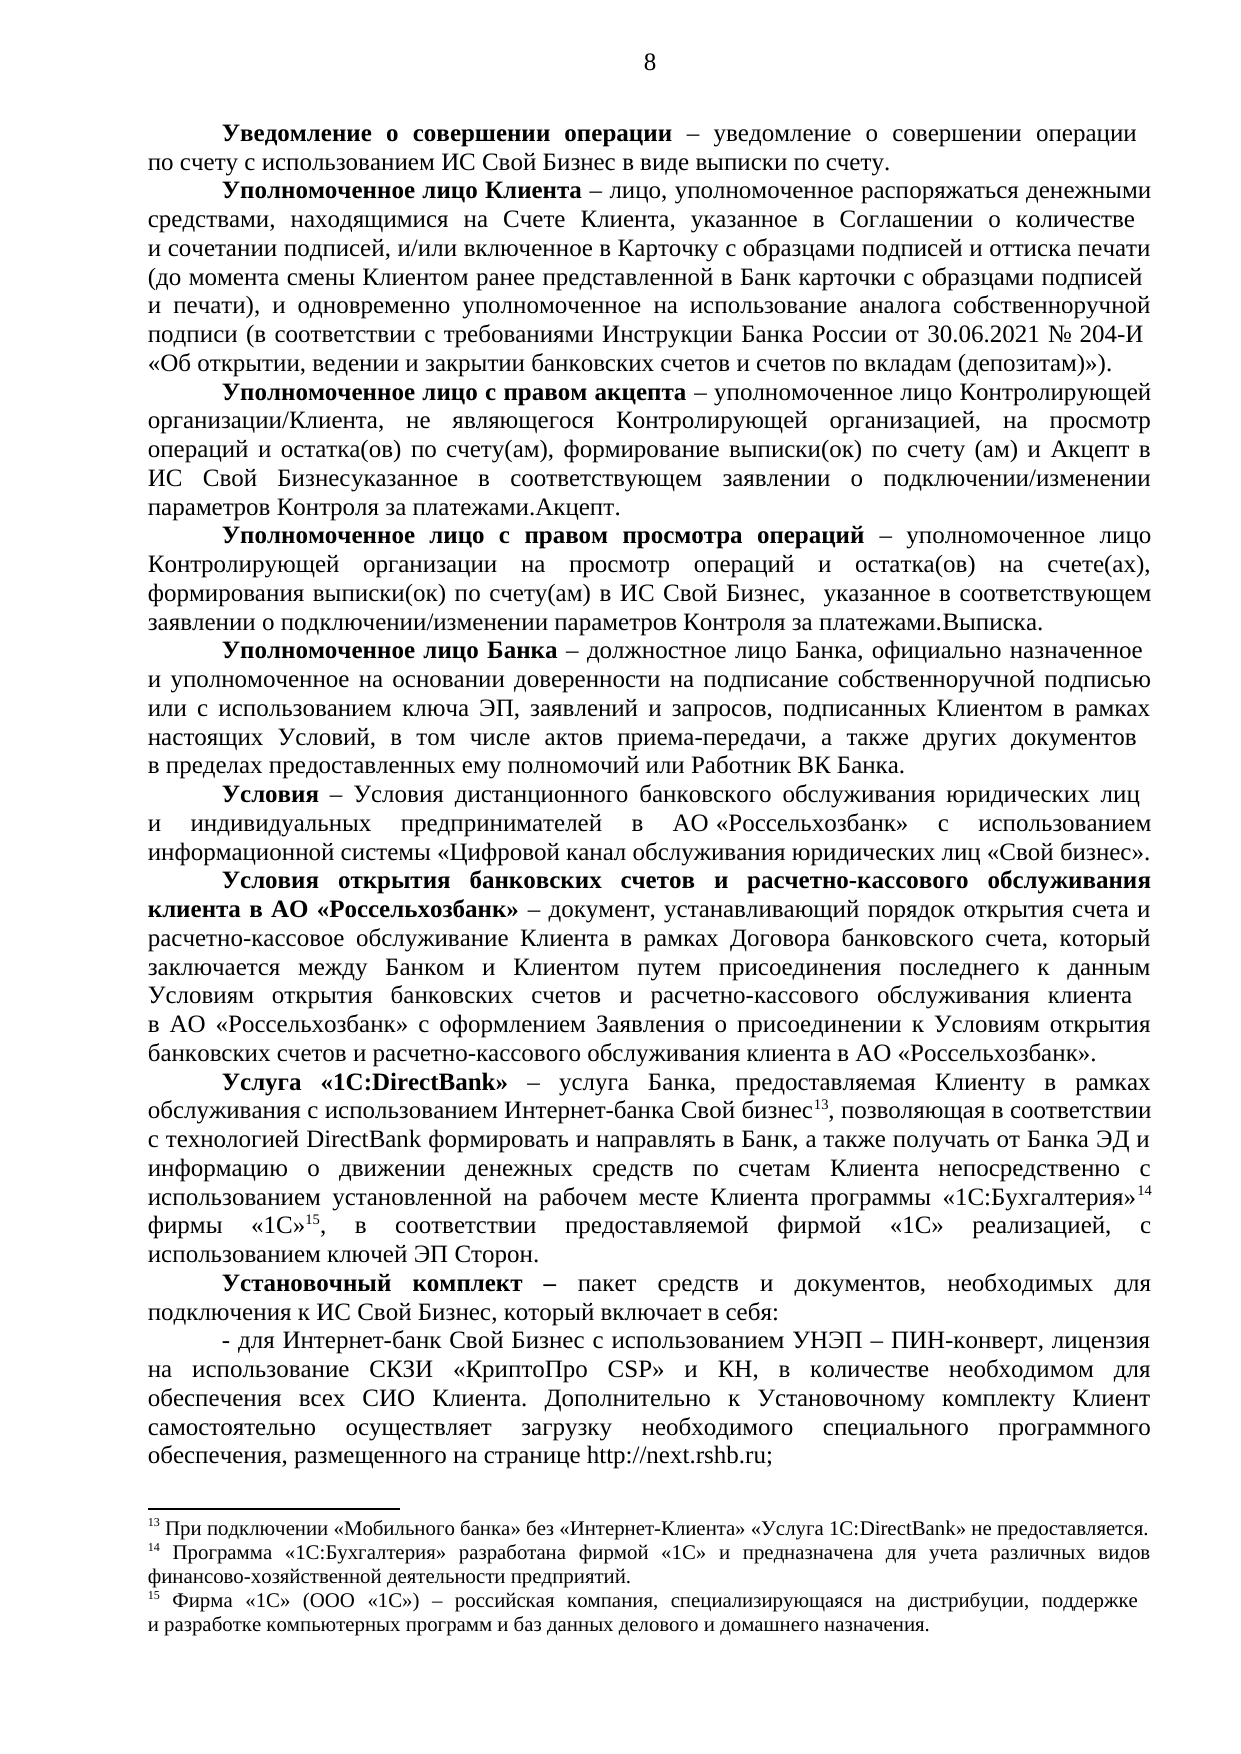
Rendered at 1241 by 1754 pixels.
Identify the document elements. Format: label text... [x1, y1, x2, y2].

text Условия – Условия дистанционного банковского обслуживания юридических лиц и индивидуальных предпринимателей в АО «Россельхозбанк» с использованием информационной системы «Цифровой канал обслуживания юридических лиц «Свой бизнес». [148, 779, 1152, 866]
text Условия открытия банковских счетов и расчетно-кассового обслуживания клиента в АО «Россельхозбанк» – документ, устанавливающий порядок открытия счета и расчетно-кассовое обслуживание Клиента в рамках Договора банковского счета, который заключается между Банком и Клиентом путем присоединения последнего к данным Условиям открытия банковских счетов и расчетно-кассового обслуживания клиента в АО «Россельхозбанк» с оформлением Заявления о присоединении к Условиям открытия банковских счетов и расчетно-кассового обслуживания клиента в АО «Россельхозбанк». [148, 866, 1152, 1067]
text - для Интернет-банк Свой Бизнес с использованием УНЭП – ПИН-конверт, лицензия на использование СКЗИ «КриптоПро CSP» и КН, в количестве необходимом для обеспечения всех СИО Клиента. Дополнительно к Установочному комплекту Клиент самостоятельно осуществляет загрузку необходимого специального программного обеспечения, размещенного на странице http://next.rshb.ru; [148, 1326, 1152, 1469]
text Уполномоченное лицо с правом просмотра операций – уполномоченное лицо Контролирующей организации на просмотр операций и остатка(ов) на счете(ах), формирования выписки(ок) по счету(ам) в ИС Свой Бизнес, указанное в соответствующем заявлении о подключении/изменении параметров Контроля за платежами.Выписка. [148, 521, 1152, 636]
text Услуга «1С:DirectBank» – услуга Банка, предоставляемая Клиенту в рамках обслуживания с использованием Интернет-банка Свой бизнес, позволяющая в соответствии с технологией DirectBank формировать и направлять в Банк, а также получать от Банка ЭД и информацию о движении денежных средств по счетам Клиента непосредственно c использованием установленной на рабочем месте Клиента программы «1С:Бухгалтерия» фирмы «1С», в соответствии предоставляемой фирмой «1С» реализацией, с использованием ключей ЭП Сторон. [148, 1067, 1152, 1268]
text Уполномоченное лицо с правом акцепта – уполномоченное лицо Контролирующей организации/Клиента, не являющегося Контролирующей организацией, на просмотр операций и остатка(ов) по счету(ам), формирование выписки(ок) по счету (ам) и Акцепт в ИС Свой Бизнесуказанное в соответствующем заявлении о подключении/изменении параметров Контроля за платежами.Акцепт. [148, 377, 1152, 521]
text Уполномоченное лицо Банка – должностное лицо Банка, официально назначенное и уполномоченное на основании доверенности на подписание собственноручной подписью или с использованием ключа ЭП, заявлений и запросов, подписанных Клиентом в рамках настоящих Условий, в том числе актов приема-передачи, а также других документов в пределах предоставленных ему полномочий или Работник ВК Банка. [148, 636, 1152, 779]
text Уполномоченное лицо Клиента – лицо, уполномоченное распоряжаться денежными средствами, находящимися на Счете Клиента, указанное в Соглашении о количестве и сочетании подписей, и/или включенное в Карточку с образцами подписей и оттиска печати (до момента смены Клиентом ранее представленной в Банк карточки с образцами подписей и печати), и одновременно уполномоченное на использование аналога собственноручной подписи (в соответствии с требованиями Инструкции Банка России от 30.06.2021 № 204-И «Об открытии, ведении и закрытии банковских счетов и счетов по вкладам (депозитам)»). [148, 176, 1152, 377]
text Уведомление о совершении операции – уведомление о совершении операции по счету с использованием ИС Свой Бизнес в виде выписки по счету. [148, 118, 1152, 176]
text Установочный комплект – пакет средств и документов, необходимых для подключения к ИС Свой Бизнес, который включает в себя: [148, 1268, 1152, 1326]
